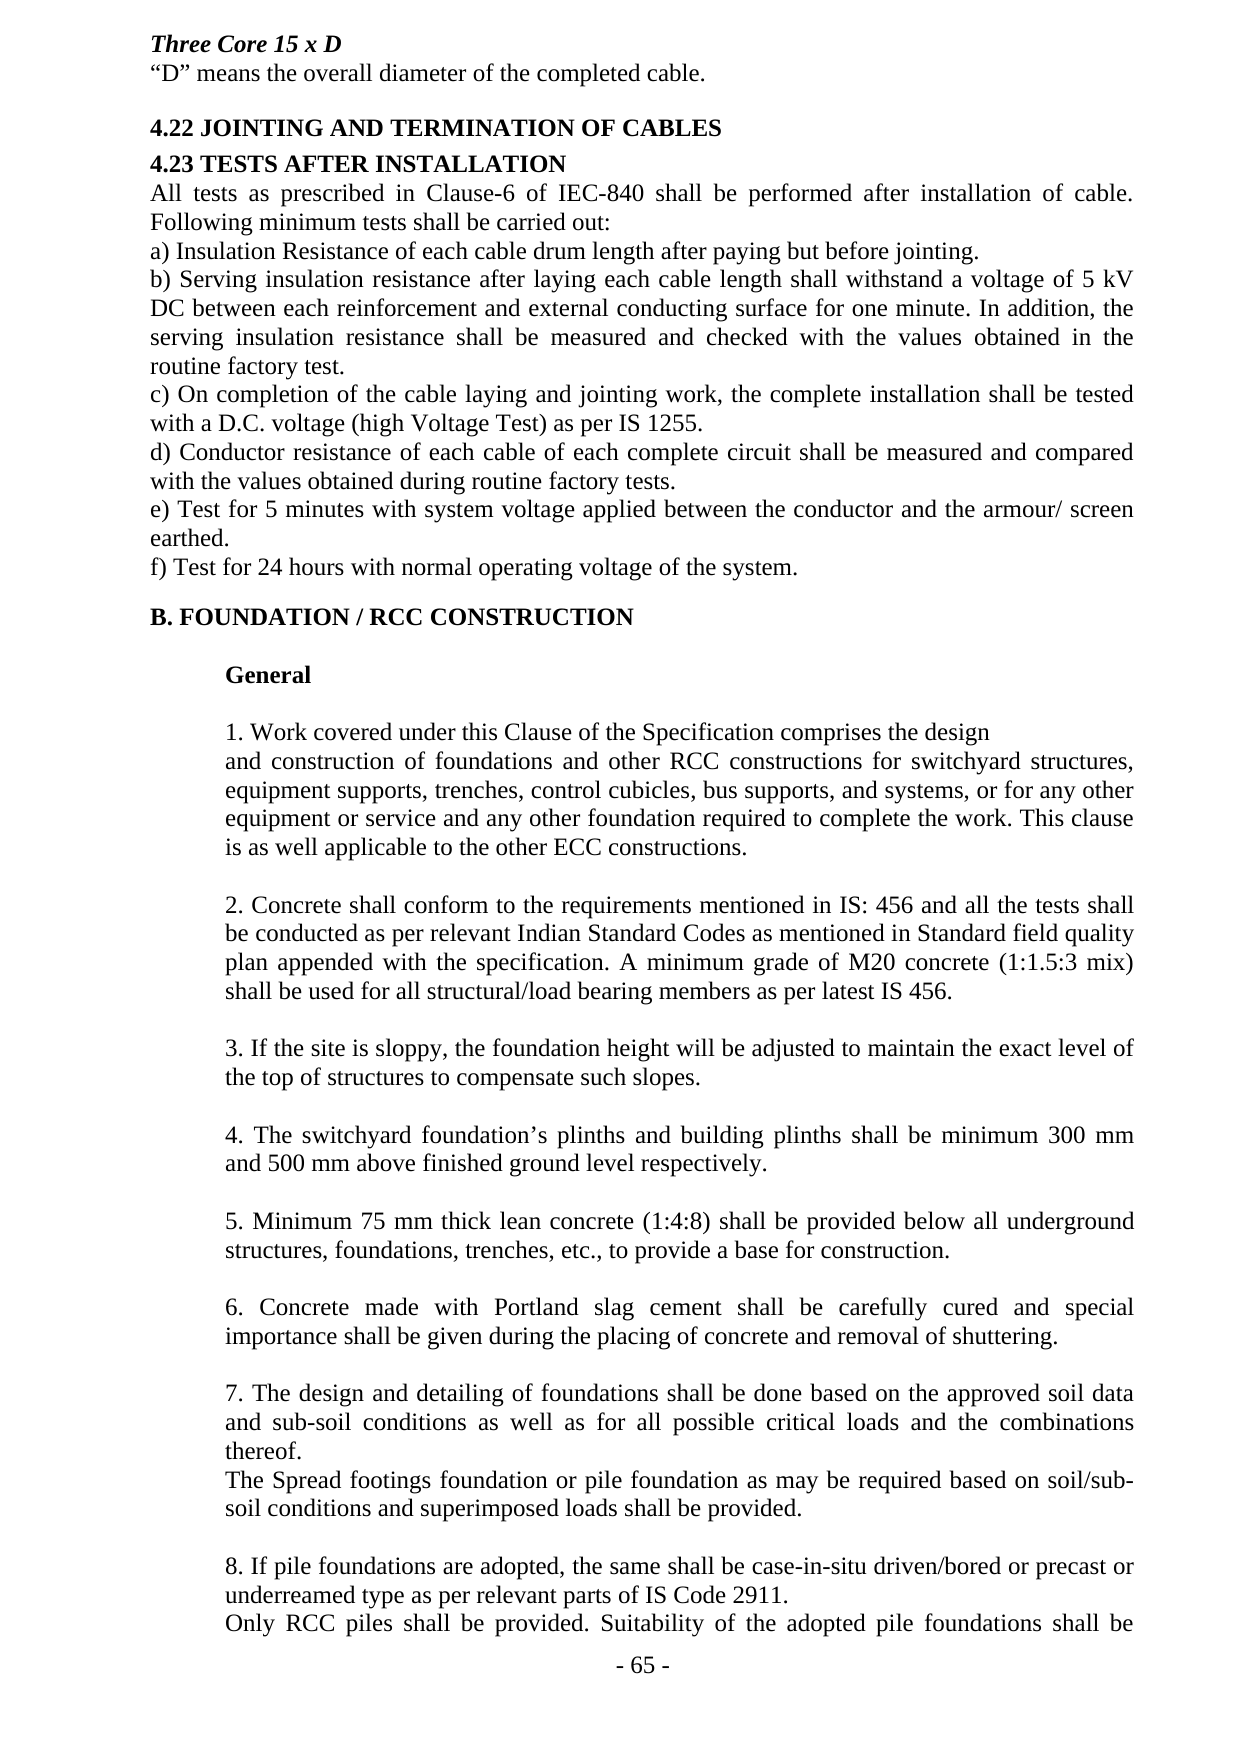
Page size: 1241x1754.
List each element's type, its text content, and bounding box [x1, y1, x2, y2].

text The Spread footings foundation or pile foundation as may be required based on soil/sub-soil conditions and superimposed loads shall be provided. [225, 1465, 1135, 1522]
text B. FOUNDATION / RCC CONSTRUCTION [150, 602, 1135, 631]
text a) Insulation Resistance of each cable drum length after paying but before jointing. [150, 236, 1135, 264]
text 7. The design and detailing of foundations shall be done based on the approved soil data and sub-soil conditions as well as for all possible critical loads and the combinations thereof. [225, 1378, 1135, 1465]
text e) Test for 5 minutes with system voltage applied between the conductor and the armour/ screen earthed. [150, 494, 1135, 552]
text f) Test for 24 hours with normal operating voltage of the system. [150, 552, 1135, 581]
text 4.23 TESTS AFTER INSTALLATION [150, 149, 1135, 178]
text 4.22 JOINTING AND TERMINATION OF CABLES [150, 113, 1135, 142]
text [225, 1608, 1135, 1637]
text 4. The switchyard foundation’s plinths and building plinths shall be minimum 300 mm and 500 mm above finished ground level respectively. [225, 1120, 1135, 1177]
text 3. If the site is sloppy, the foundation height will be adjusted to maintain the exact level of the top of structures to compensate such slopes. [225, 1033, 1135, 1091]
text “D” means the overall diameter of the completed cable. [150, 58, 1135, 87]
text 2. Concrete shall conform to the requirements mentioned in IS: 456 and all the tests shall be conducted as per relevant Indian Standard Codes as mentioned in Standard field quality plan appended with the specification. A minimum grade of M20 concrete (1:1.5:3 mix) shall be used for all structural/load bearing members as per latest IS 456. [225, 890, 1135, 1005]
text b) Serving insulation resistance after laying each cable length shall withstand a voltage of 5 kV DC between each reinforcement and external conducting surface for one minute. In addition, the serving insulation resistance shall be measured and checked with the values obtained in the routine factory test. [150, 264, 1135, 379]
text 6. Concrete made with slag cement shall be carefully cured and special importance shall be given during the placing of concrete and removal of shuttering. [225, 1292, 1135, 1350]
text Three Core 15 x D [150, 29, 1135, 58]
text and construction of foundations and other RCC constructions for switchyard structures, equipment supports, trenches, control cubicles, bus supports, and systems, or for any other equipment or service and any other foundation required to complete the work. This clause is as well applicable to the other ECC constructions. [225, 746, 1135, 861]
text 5. Minimum 75 mm thick lean concrete (1:4:8) shall be provided below all underground structures, foundations, trenches, etc., to provide a base for construction. [225, 1206, 1135, 1263]
text 8. If pile foundations are adopted, the same shall be case-in-situ driven/bored or precast or underreamed type as per relevant parts of IS Code 2911. [225, 1551, 1135, 1608]
text c) On completion of the cable laying and jointing work, the complete installation shall be tested with a D.C. voltage (high Voltage Test) as per IS 1255. [150, 379, 1135, 437]
text d) Conductor resistance of each cable of each complete circuit shall be measured and compared with the values obtained during routine factory tests. [150, 437, 1135, 494]
text General [150, 660, 1135, 688]
text All tests as prescribed in Clause-6 of IEC-840 shall be performed after installation of cable. Following minimum tests shall be carried out: [150, 178, 1135, 236]
text 1. Work covered under this Clause of the Specification comprises the design [150, 717, 1135, 746]
